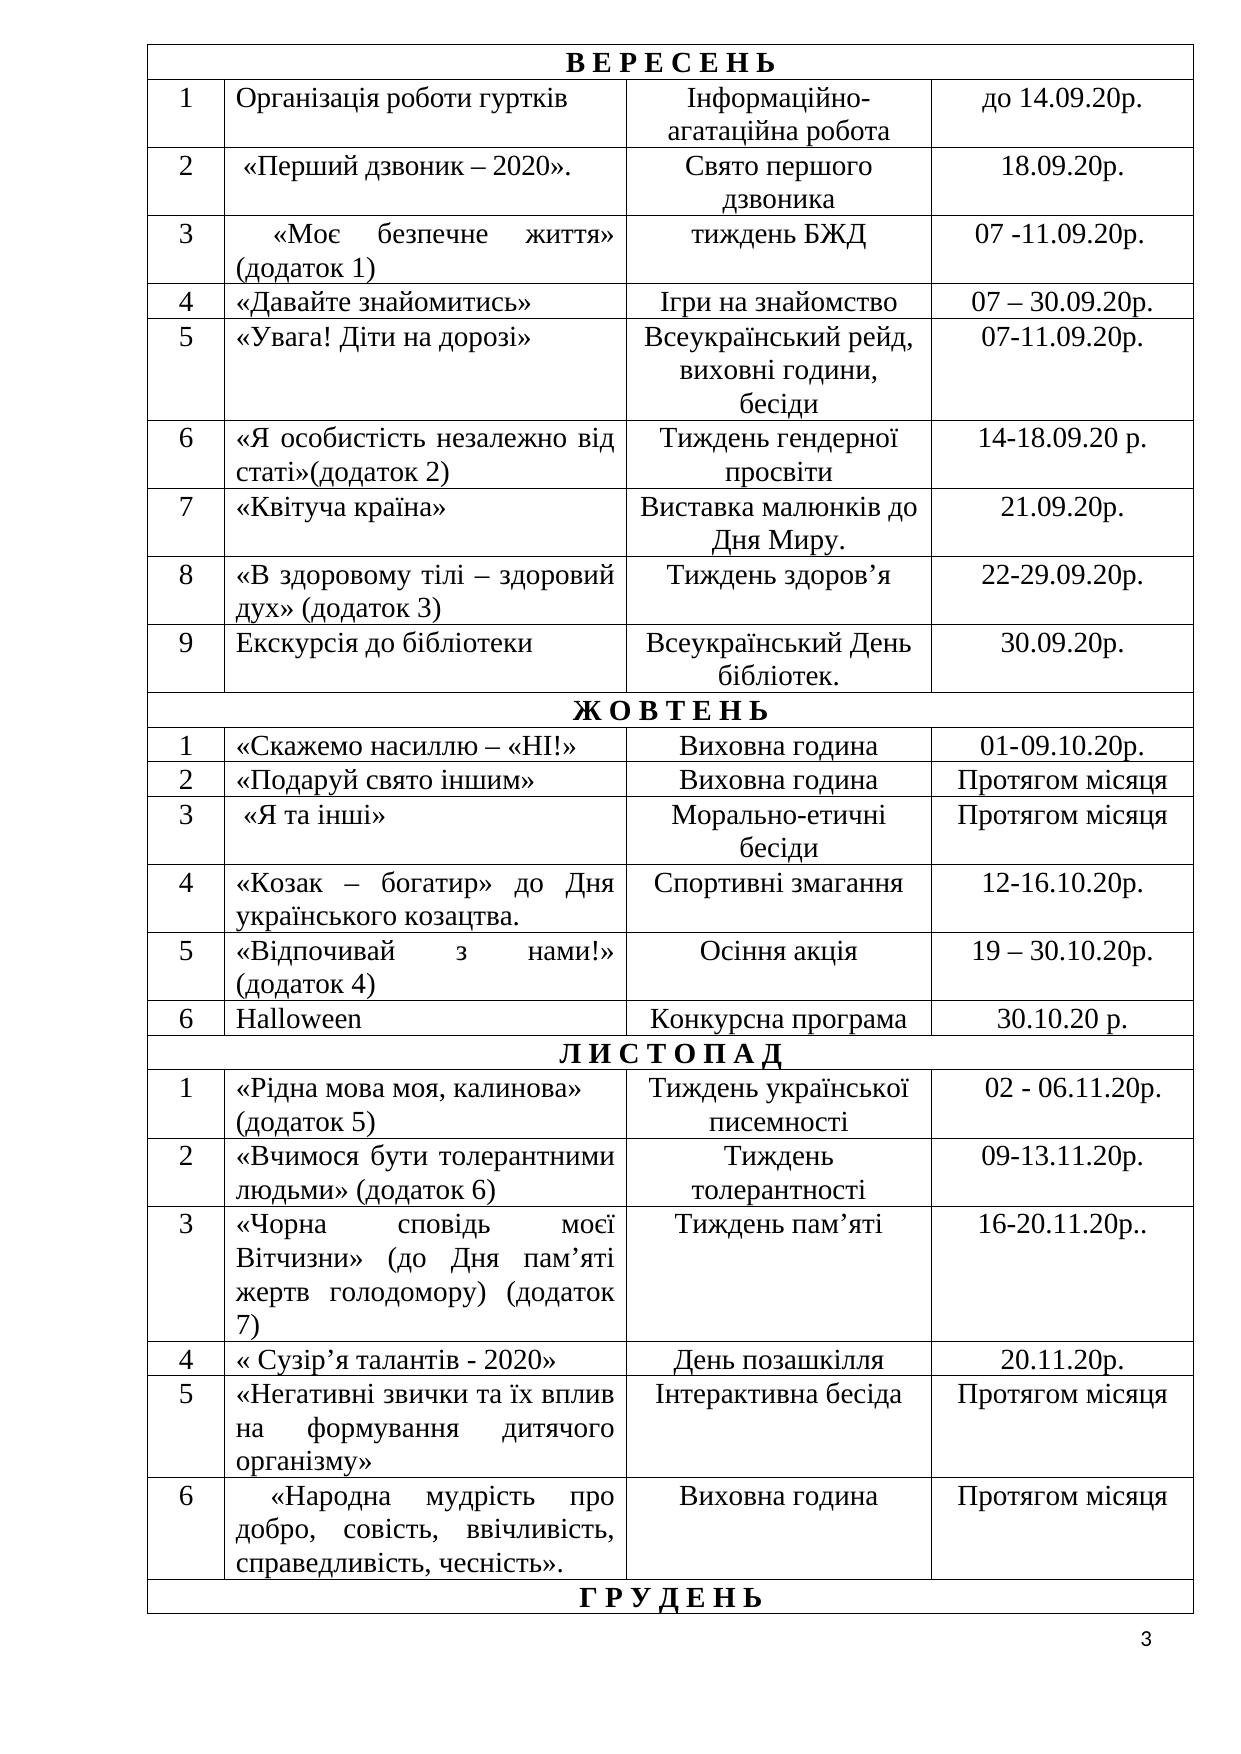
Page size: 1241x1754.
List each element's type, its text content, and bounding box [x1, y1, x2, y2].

table_cell Halloween [225, 1001, 626, 1035]
table_cell 16-20.11.20р.. [932, 1207, 1193, 1341]
table_cell 30.09.20р. [932, 625, 1193, 692]
table_cell Тиждень української писемності [627, 1070, 931, 1137]
table_cell 22-29.09.20р. [932, 557, 1193, 624]
table_cell Виставка малюнків до Дня Миру. [627, 489, 931, 556]
table_cell 07 -11.09.20р. [932, 216, 1193, 283]
table_cell 20.11.20р. [932, 1342, 1193, 1375]
table_cell 07-11.09.20р. [932, 319, 1193, 419]
table_cell 2 [148, 1139, 224, 1206]
table_cell Тиждень толерантності [627, 1139, 931, 1206]
table_cell Організація роботи гуртків [225, 80, 626, 147]
table_cell « Сузір’я талантів - 2020» [225, 1342, 626, 1375]
table_cell Виховна година [627, 728, 931, 761]
table_cell 09.10.20р. [932, 728, 1193, 761]
table_cell Інтерактивна бесіда [627, 1376, 931, 1477]
table_cell Тиждень пам’яті [627, 1207, 931, 1341]
table_cell 3 [148, 216, 224, 283]
table_cell 2 [148, 148, 224, 215]
table_cell «В здоровому тілі – здоровий дух» (додаток 3) [225, 557, 626, 624]
table_cell Виховна година [627, 1478, 931, 1579]
table_cell 18.09.20р. [932, 148, 1193, 215]
table_cell 6 [148, 1478, 224, 1579]
table_cell «Давайте знайомитись» [225, 284, 626, 318]
table_cell 1 [148, 728, 224, 761]
table_cell «Негативні звички та їх вплив на формування дитячого організму» [225, 1376, 626, 1477]
table_cell «Відпочивай з нами!» (додаток 4) [225, 933, 626, 1000]
table_cell 12-16.10.20р. [932, 865, 1193, 932]
table_cell Морально-етичні бесіди [627, 797, 931, 864]
table_cell Конкурсна програма [627, 1001, 931, 1035]
table_cell 09-13.11.20р. [932, 1139, 1193, 1206]
table_cell 6 [148, 421, 224, 488]
table_cell Протягом місяця [932, 1376, 1193, 1477]
table_cell 7 [148, 489, 224, 556]
table_cell 02 - 06.11.20р. [932, 1070, 1193, 1137]
table_cell В Е Р Е С Е Н Ь [148, 45, 1193, 79]
table_cell «Вчимося бути толерантними людьми» (додаток 6) [225, 1139, 626, 1206]
table_cell «Я та інші» [225, 797, 626, 864]
table_cell «Рідна мова моя, калинова» (додаток 5) [225, 1070, 626, 1137]
table_cell «Чорна сповідь моєї Вітчизни» (до Дня пам’яті жертв голодомору) (додаток 7) [225, 1207, 626, 1341]
table_cell 07 – 30.09.20р. [932, 284, 1193, 318]
table_cell Протягом місяця [932, 797, 1193, 864]
table_cell 19 – 30.10.20р. [932, 933, 1193, 1000]
table_cell День позашкілля [627, 1342, 931, 1375]
table_cell «Перший дзвоник – 2020». [225, 148, 626, 215]
table_cell Інформаційно-агатаційна робота [627, 80, 931, 147]
table_cell 3 [148, 1207, 224, 1341]
table_cell Всеукраїнський рейд, виховні години, бесіди [627, 319, 931, 419]
table_cell «Подаруй свято іншим» [225, 762, 626, 796]
table_cell 1 [148, 80, 224, 147]
table_cell 4 [148, 1342, 224, 1375]
table_cell тиждень БЖД [627, 216, 931, 283]
table_cell до 14.09.20р. [932, 80, 1193, 147]
table_cell «Моє безпечне життя» (додаток 1) [225, 216, 626, 283]
table_cell 4 [148, 284, 224, 318]
table_cell «Увага! Діти на дорозі» [225, 319, 626, 419]
table_cell Г Р У Д Е Н Ь [148, 1580, 1193, 1613]
table_cell Тиждень здоров’я [627, 557, 931, 624]
table_cell 6 [148, 1001, 224, 1035]
table_cell 1 [148, 1070, 224, 1137]
table_cell 30.10.20 р. [932, 1001, 1193, 1035]
table_cell «Козак – богатир» до Дня українського козацтва. [225, 865, 626, 932]
table_cell 8 [148, 557, 224, 624]
table_cell Ігри на знайомство [627, 284, 931, 318]
table_cell Екскурсія до бібліотеки [225, 625, 626, 692]
table_cell 5 [148, 1376, 224, 1477]
table_cell Спортивні змагання [627, 865, 931, 932]
table_cell Протягом місяця [932, 762, 1193, 796]
table_cell 5 [148, 933, 224, 1000]
table_cell Осіння акція [627, 933, 931, 1000]
table_cell «Я особистість незалежно від статі»(додаток 2) [225, 421, 626, 488]
table_cell Виховна година [627, 762, 931, 796]
table_cell Протягом місяця [932, 1478, 1193, 1579]
table_cell Всеукраїнський День бібліотек. [627, 625, 931, 692]
table_cell «Скажемо насиллю – «НІ!» [225, 728, 626, 761]
table_cell 9 [148, 625, 224, 692]
table_cell Свято першого дзвоника [627, 148, 931, 215]
table_cell 5 [148, 319, 224, 419]
table_cell 4 [148, 865, 224, 932]
table_cell Ж О В Т Е Н Ь [148, 693, 1193, 727]
table_cell 2 [148, 762, 224, 796]
table_cell «Квітуча країна» [225, 489, 626, 556]
table_cell 21.09.20р. [932, 489, 1193, 556]
table_cell Л И С Т О П А Д [148, 1036, 1193, 1069]
table_cell 3 [148, 797, 224, 864]
table_cell 14-18.09.20 р. [932, 421, 1193, 488]
table_cell «Народна мудрість про добро, совість, ввічливість, справедливість, чесність». [225, 1478, 626, 1579]
table_cell Тиждень гендерної просвіти [627, 421, 931, 488]
